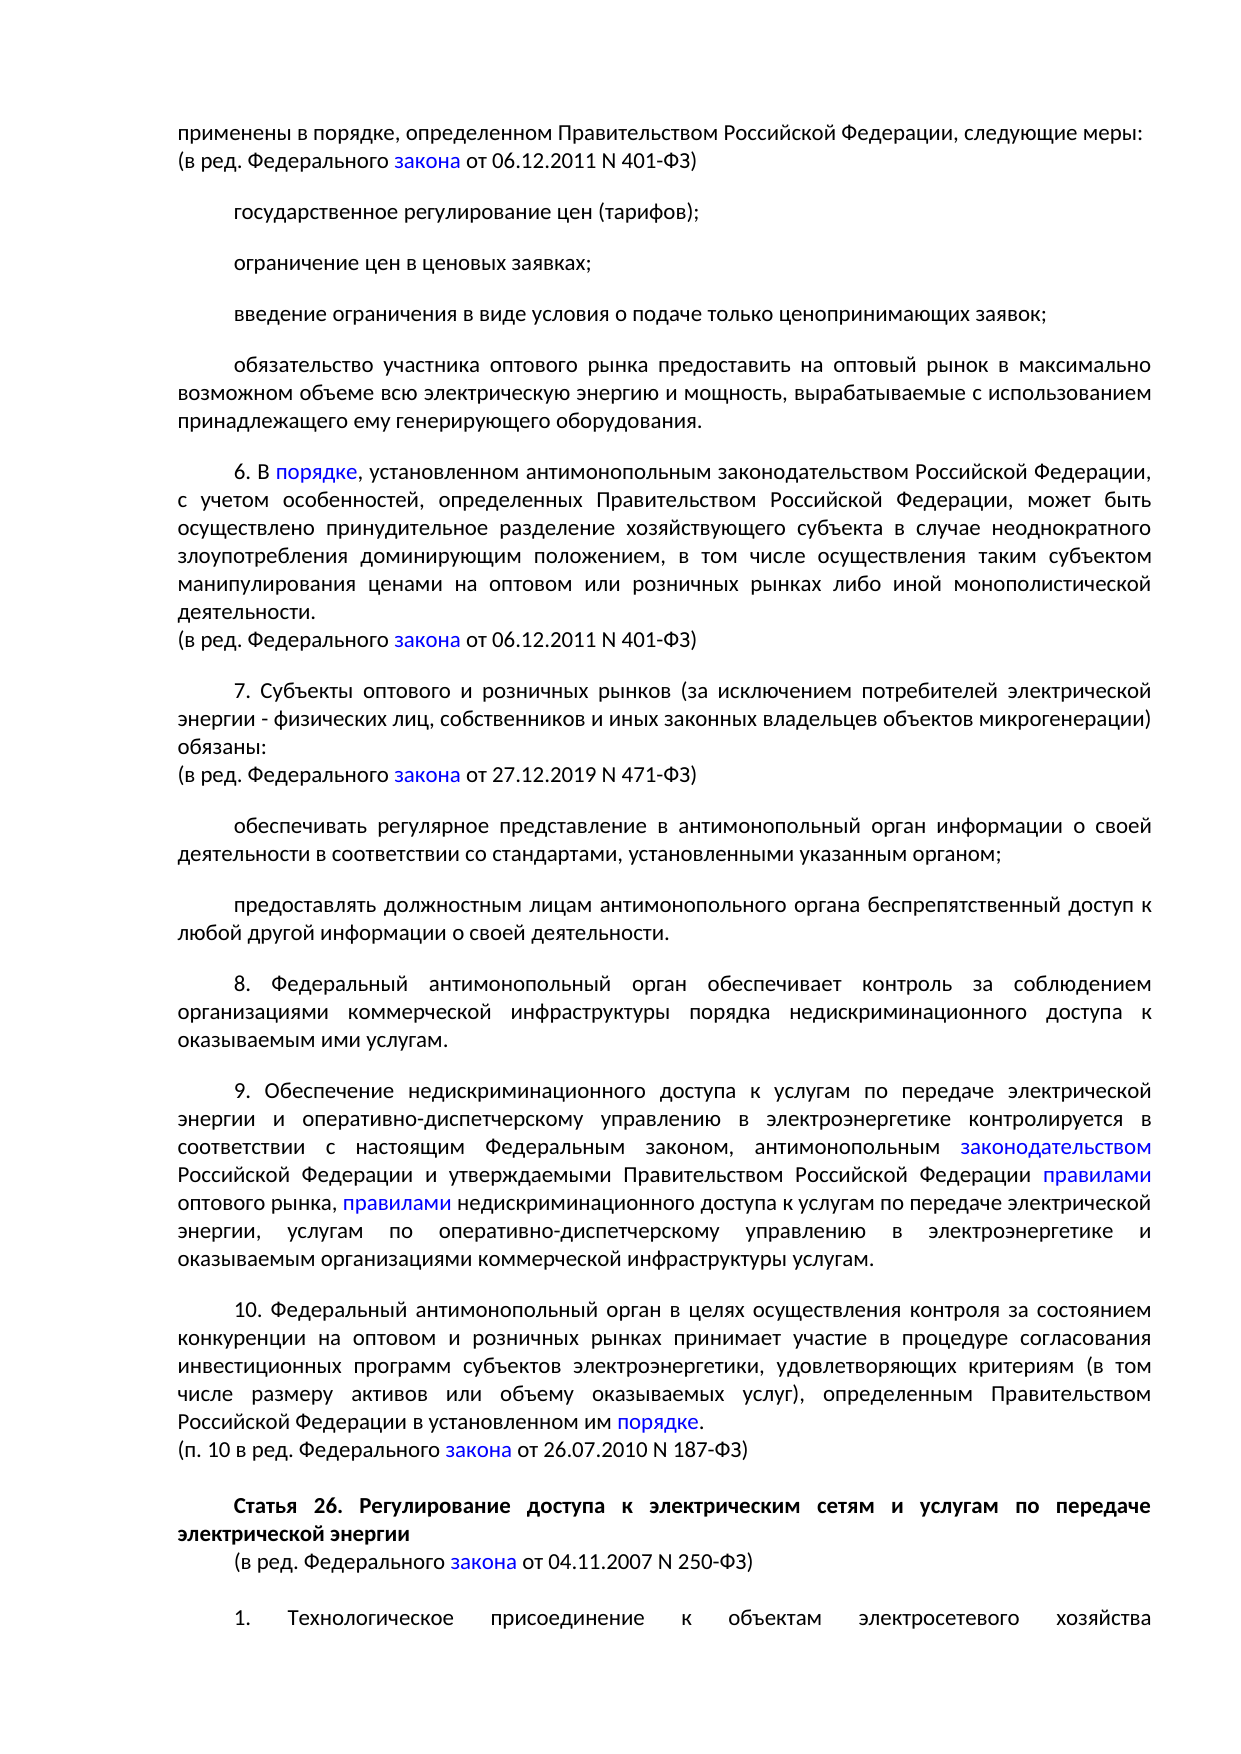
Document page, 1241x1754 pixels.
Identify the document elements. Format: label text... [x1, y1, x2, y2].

text 9. Обеспечение недискриминационного доступа к услугам по передаче электрической энергии и оперативно-диспетчерскому управлению в электроэнергетике контролируется в соответствии с настоящим Федеральным законом, антимонопольным законодательством Российской Федерации и утверждаемыми Правительством Российской Федерации правилами оптового рынка, правилами недискриминационного доступа к услугам по передаче электрической энергии, услугам по оперативно-диспетчерскому управлению в электроэнергетике и оказываемым организациями коммерческой инфраструктуры услугам. [177, 1076, 1152, 1272]
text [177, 1603, 1152, 1631]
text 10. Федеральный антимонопольный орган в целях осуществления контроля за состоянием конкуренции на оптовом и розничных рынках принимает участие в процедуре согласования инвестиционных программ субъектов электроэнергетики, удовлетворяющих критериям (в том числе размеру активов или объему оказываемых услуг), определенным Правительством Российской Федерации в установленном им порядке. [177, 1295, 1152, 1435]
text обеспечивать регулярное представление в антимонопольный орган информации о своей деятельности в соответствии со стандартами, установленными указанным органом; [177, 811, 1152, 867]
text (в ред. Федерального закона от 06.12.2011 N 401-ФЗ) [177, 146, 1152, 174]
text (в ред. Федерального закона от 06.12.2011 N 401-ФЗ) [177, 625, 1152, 653]
text 8. Федеральный антимонопольный орган обеспечивает контроль за соблюдением организациями коммерческой инфраструктуры порядка недискриминационного доступа к оказываемым ими услугам. [177, 969, 1152, 1053]
text (в ред. Федерального закона от 27.12.2019 N 471-ФЗ) [177, 760, 1152, 788]
title Статья 26. Регулирование доступа к электрическим сетям и услугам по передаче электрической энергии [177, 1491, 1152, 1547]
text ограничение цен в ценовых заявках; [177, 248, 1152, 276]
text обязательство участника оптового рынка предоставить на оптовый рынок в максимально возможном объеме всю электрическую энергию и мощность, вырабатываемые с использованием принадлежащего ему генерирующего оборудования. [177, 350, 1152, 434]
text (в ред. Федерального закона от 04.11.2007 N 250-ФЗ) [177, 1547, 1152, 1575]
text государственное регулирование цен (тарифов); [177, 197, 1152, 225]
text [177, 118, 1152, 146]
text введение ограничения в виде условия о подаче только ценопринимающих заявок; [177, 299, 1152, 327]
text 6. В порядке, установленном антимонопольным законодательством Российской Федерации, с учетом особенностей, определенных Правительством Российской Федерации, может быть осуществлено принудительное разделение хозяйствующего субъекта в случае неоднократного злоупотребления доминирующим положением, в том числе осуществления таким субъектом манипулирования ценами на оптовом или розничных рынках либо иной монополистической деятельности. [177, 457, 1152, 625]
text (п. 10 в ред. Федерального закона от 26.07.2010 N 187-ФЗ) [177, 1435, 1152, 1463]
text 7. Субъекты оптового и розничных рынков (за исключением потребителей электрической энергии - физических лиц, собственников и иных законных владельцев объектов микрогенерации) обязаны: [177, 676, 1152, 760]
text предоставлять должностным лицам антимонопольного органа беспрепятственный доступ к любой другой информации о своей деятельности. [177, 890, 1152, 946]
